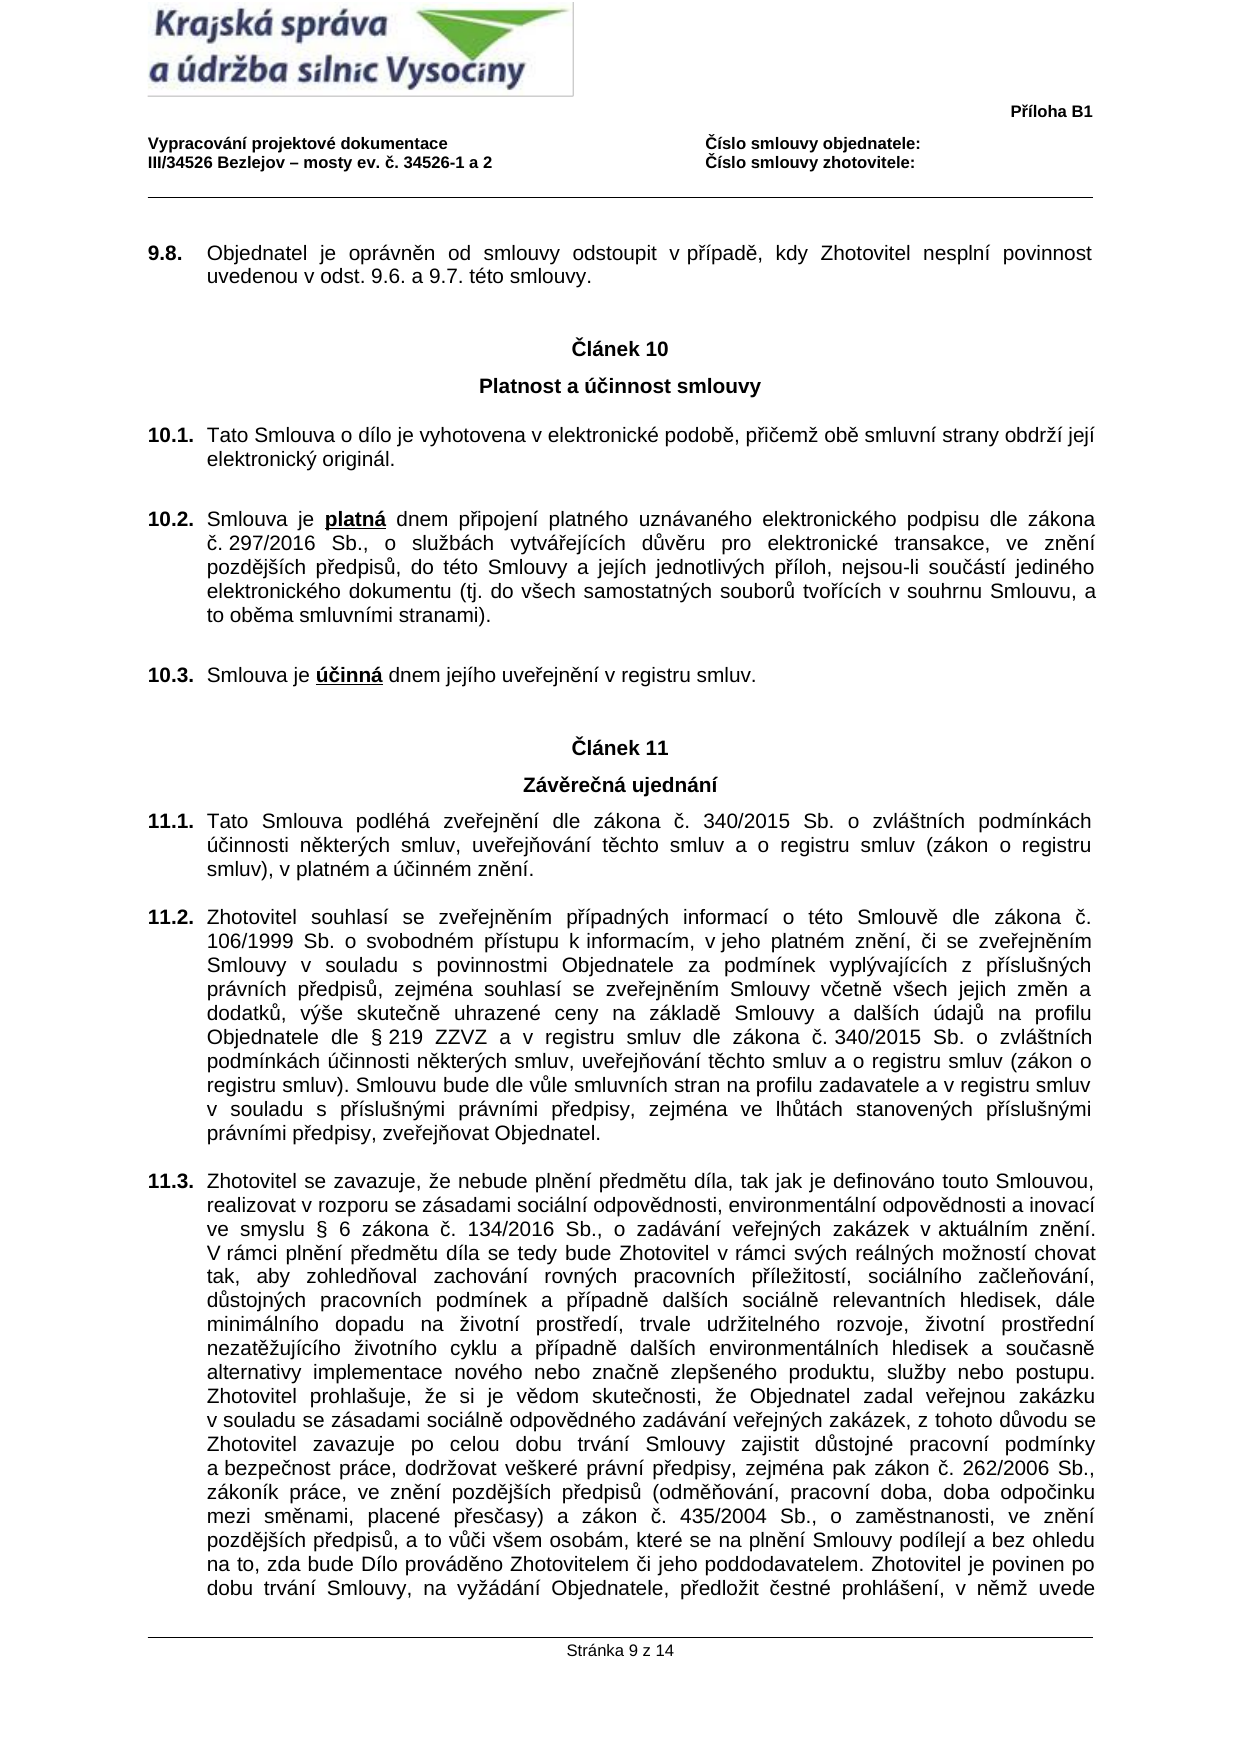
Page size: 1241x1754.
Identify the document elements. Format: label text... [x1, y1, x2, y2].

subtitle Platnost a účinnost smlouvy [148, 374, 1093, 398]
list Zhotovitel souhlasí se zveřejněním případných informací o této Smlouvě dle zákona č. 106/1999 Sb. o svobodném přístupu k informacím, v jeho platném znění, či se zveřejněním Smlouvy v souladu s povinnostmi Objednatele za podmínek vyplývajících z příslušných právních předpisů, zejména souhlasí se zveřejněním Smlouvy včetně všech jejich změn a dodatků, výše skutečně uhrazené ceny na základě Smlouvy a dalších údajů na profilu Objednatele dle § 219 ZZVZ a v registru smluv dle zákona č. 340/2015 Sb. o zvláštních podmínkách účinnosti některých smluv, uveřejňování těchto smluv a o registru smluv (zákon o registru smluv). Smlouvu bude dle vůle smluvních stran na profilu zadavatele a v registru smluv v souladu s příslušnými právními předpisy, zejména ve lhůtách stanovených příslušnými právními předpisy, zveřejňovat Objednatel. [148, 905, 1093, 1144]
list Smlouva je účinná dnem jejího uveřejnění v registru smluv. [148, 663, 1096, 687]
list Tato Smlouva podléhá zveřejnění dle zákona č. 340/2015 Sb. o zvláštních podmínkách účinnosti některých smluv, uveřejňování těchto smluv a o registru smluv (zákon o registru smluv), v platném a účinném znění. [148, 809, 1093, 881]
picture [147, 2, 574, 98]
list Objednatel je oprávněn od smlouvy odstoupit v případě, kdy Zhotovitel nesplní povinnost uvedenou v odst. 9.6. a 9.7. této smlouvy. [148, 240, 1093, 288]
text Článek 10 [148, 337, 1093, 361]
list Smlouva je platná dnem připojení platného uznávaného elektronického podpisu dle zákona č. 297/2016 Sb., o službách vytvářejících důvěru pro elektronické transakce, ve znění pozdějších předpisů, do této Smlouvy a jejích jednotlivých příloh, nejsou-li součástí jediného elektronického dokumentu (tj. do všech samostatných souborů tvořících v souhrnu Smlouvu, a to oběma smluvními stranami). [148, 507, 1096, 627]
text Článek 11 [148, 736, 1093, 760]
text Závěrečná ujednání [148, 773, 1093, 797]
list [148, 1168, 1096, 1600]
list Tato Smlouva o dílo je vyhotovena v elektronické podobě, přičemž obě smluvní strany obdrží její elektronický originál. [148, 423, 1096, 471]
